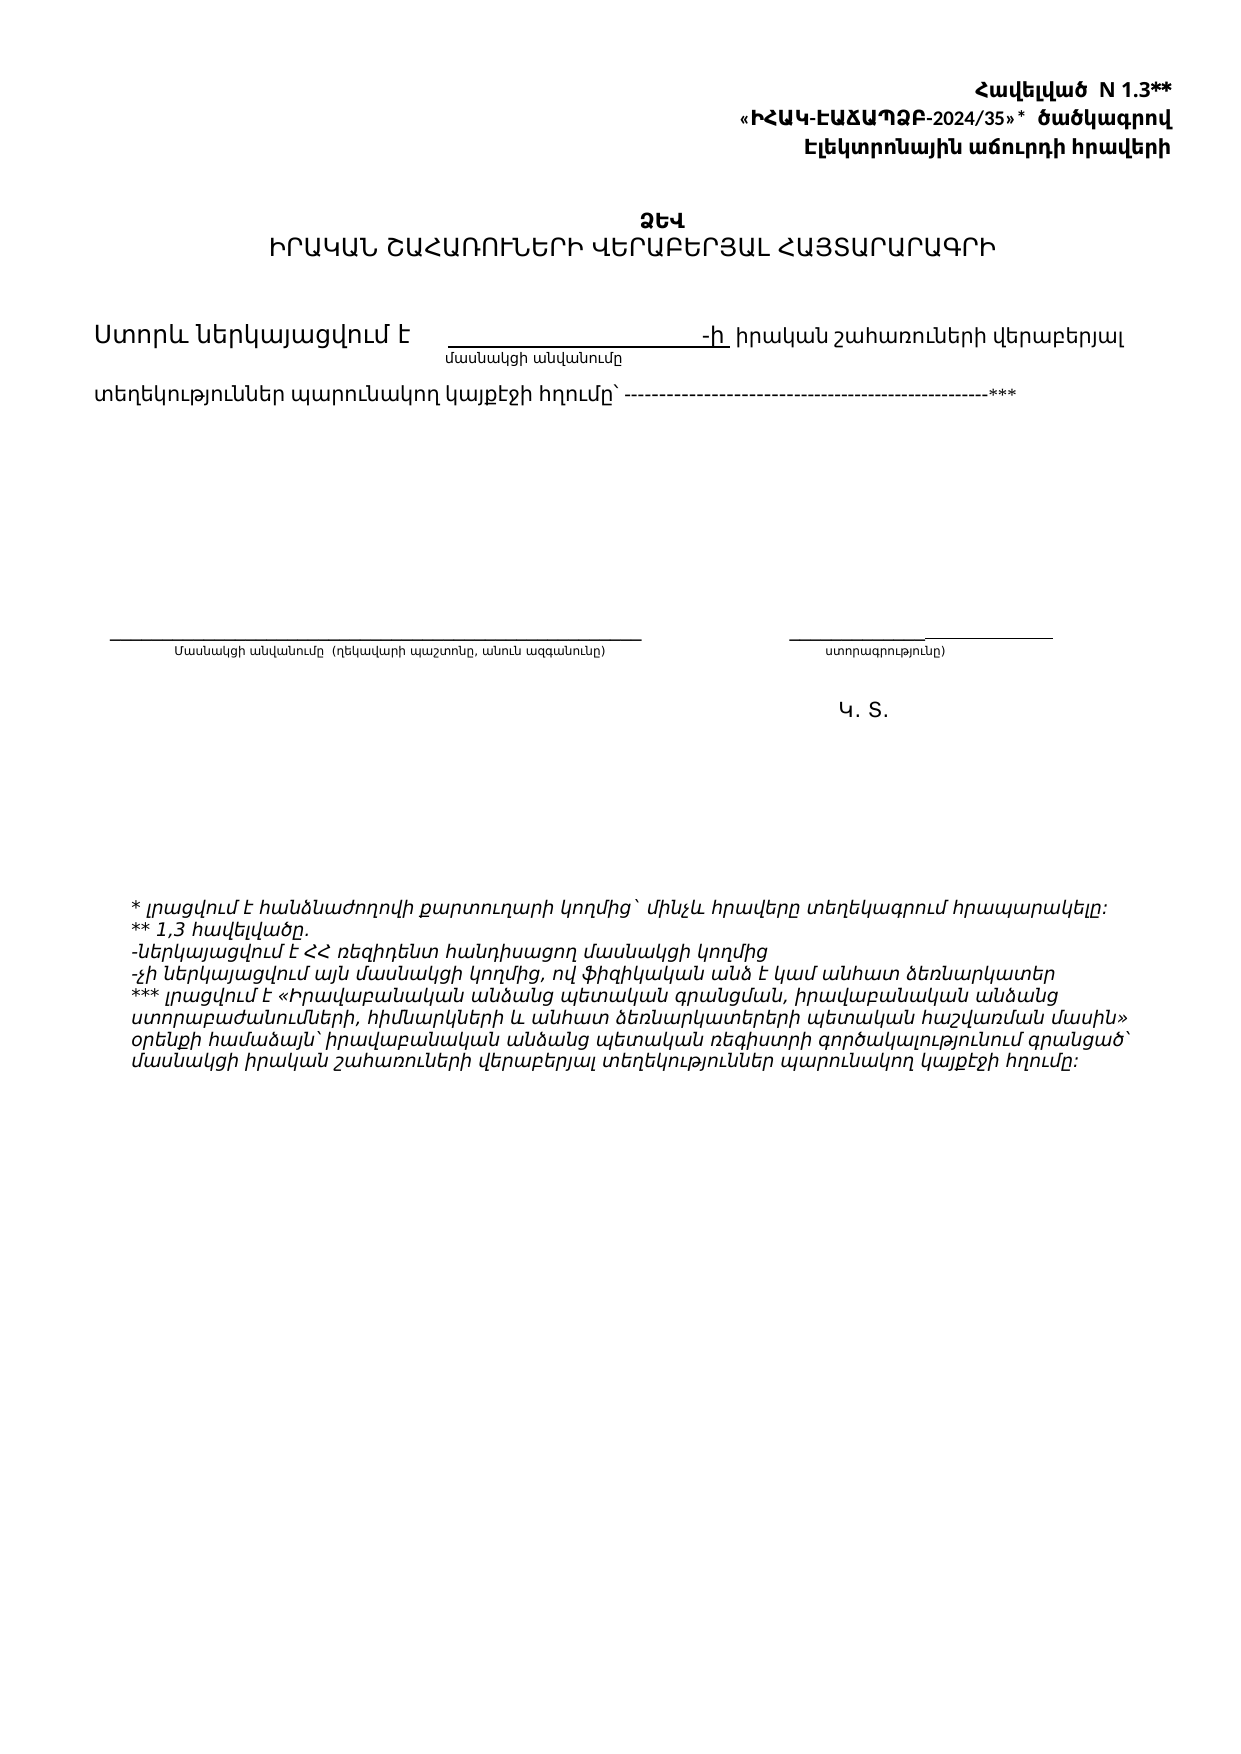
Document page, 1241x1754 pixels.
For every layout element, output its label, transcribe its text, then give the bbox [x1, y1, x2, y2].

text Էլեկտրոնային աճուրդի հրավերի [94, 132, 1171, 160]
text ԻՐԱԿԱՆ ՇԱՀԱՌՈՒՆԵՐԻ ՎԵՐԱԲԵՐՅԱԼ ՀԱՅՏԱՐԱՐԱԳՐԻ [94, 233, 1171, 262]
text Կ. Տ. [94, 698, 1171, 722]
text *** լրացվում է «Իրավաբանական անձանց պետական գրանցման, իրավաբանական անձանց ստորաբաժանումների, հիմնարկների և անհատ ձեռնարկատերերի պետական հաշվառման մասին» օրենքի համաձայն՝ իրավաբանական անձանց պետական ռեգիստրի գործակալությունում գրանցած՝ մասնակցի իրական շահառուների վերաբերյալ տեղեկություններ պարունակող կայքէջի հղումը: [131, 985, 1171, 1072]
text մասնակցի անվանումը [94, 350, 1171, 379]
text -ներկայացվում է ՀՀ ռեզիդենտ հանդիսացող մասնակցի կողմից [131, 941, 1171, 963]
text ** 1,3 հավելվածը․ [131, 919, 1171, 941]
text «ԻՀԱԿ-ԷԱՃԱՊՁԲ-2024/35»* ծածկագրով [94, 103, 1171, 132]
text Ստորև ներկայացվում է -ի իրական շահառուների վերաբերյալ [94, 321, 1171, 350]
text ՁԵՎ [94, 209, 1171, 233]
text տեղեկություններ պարունակող կայքէջի հղումը՝ ----------------------------------------------------*** [94, 379, 1171, 408]
text * լրացվում է հանձնաժողովի քարտուղարի կողմից` մինչև հրավերը տեղեկագրում հրապարակելը: [131, 897, 1171, 919]
text Հավելված N 1.3** [94, 75, 1171, 103]
text -չի ներկայացվում այն մասնակցի կողմից, ով ֆիզիկական անձ է կամ անհատ ձեռնարկատեր [131, 963, 1171, 985]
text ___________________________________________________ _____________ Մասնակցի անվանումը (ղեկավարի պաշտոնը, անուն ազգանունը) ստորագրությունը) [94, 617, 1171, 669]
